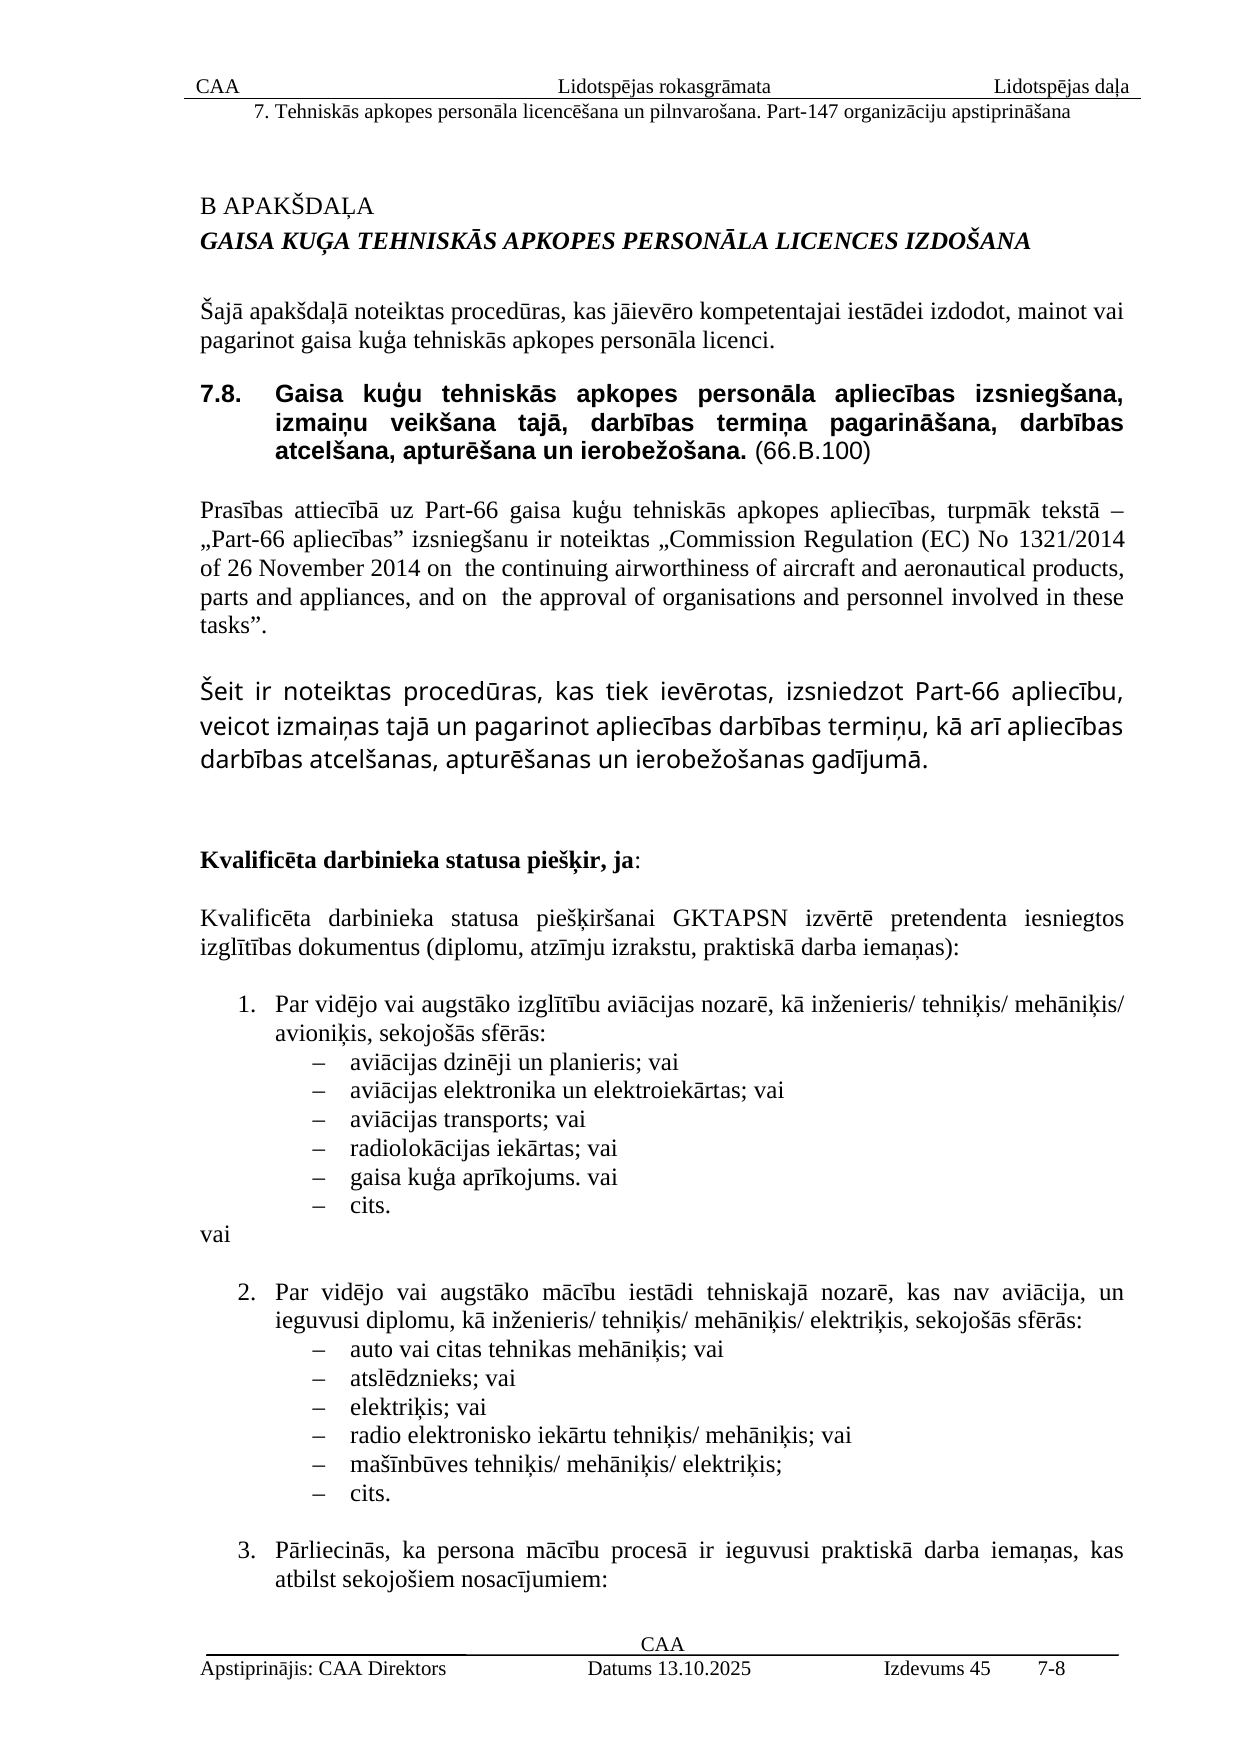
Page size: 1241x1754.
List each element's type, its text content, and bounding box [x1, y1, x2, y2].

list aviācijas transports; vai [312, 1104, 1125, 1133]
list aviācijas dzinēji un planieris; vai [312, 1047, 1125, 1075]
list atslēdznieks; vai [312, 1363, 1125, 1392]
list aviācijas elektronika un elektroiekārtas; vai [312, 1075, 1125, 1104]
list radiolokācijas iekārtas; vai [312, 1133, 1125, 1162]
list Par vidējo vai augstāko izglītību aviācijas nozarē, kā inženieris/ tehniķis/ mehāniķis/ avioniķis, sekojošās sfērās: [237, 989, 1125, 1047]
list cits. [312, 1190, 1125, 1219]
list Par vidējo vai augstāko mācību iestādi tehniskajā nozarē, kas nav aviācija, un ieguvusi diplomu, kā inženieris/ tehniķis/ mehāniķis/ elektriķis, sekojošās sfērās: [237, 1277, 1125, 1334]
text vai [200, 1219, 1125, 1248]
list gaisa kuģa aprīkojums. vai [312, 1162, 1125, 1190]
list Pārliecinās, ka persona mācību procesā ir ieguvusi praktiskā darba iemaņas, kas atbilst sekojošiem nosacījumiem: [237, 1535, 1125, 1593]
list mašīnbūves tehniķis/ mehāniķis/ elektriķis; [312, 1449, 1125, 1478]
list radio elektronisko iekārtu tehniķis/ mehāniķis; vai [312, 1420, 1125, 1449]
text Šajā apakšdaļā noteiktas procedūras, kas jāievēro kompetentajai iestādei izdodot, mainot vai pagarinot gaisa kuģa tehniskās apkopes personāla licenci. [200, 296, 1125, 354]
list elektriķis; vai [312, 1392, 1125, 1420]
list auto vai citas tehnikas mehāniķis; vai [312, 1334, 1125, 1363]
subtitle Gaisa kuģu tehniskās apkopes personāla apliecības izsniegšana, izmaiņu veikšana tajā, darbības termiņa pagarināšana, darbības atcelšana, apturēšana un ierobežošana. (66.B.100) [200, 379, 1125, 465]
text B APAKŠDAĻA [200, 191, 1125, 220]
text Kvalificēta darbinieka statusa piešķiršanai GKTAPSN izvērtē pretendenta iesniegtos izglītības dokumentus (diplomu, atzīmju izrakstu, praktiskā darba iemaņas): [200, 903, 1125, 960]
text GAISA KUĢA TEHNISKĀS APKOPES PERSONĀLA LICENCES IZDOŠANA [200, 226, 1125, 255]
text Šeit ir noteiktas procedūras, kas tiek ievērotas, izsniedzot Part-66 apliecību, veicot izmaiņas tajā un pagarinot apliecības darbības termiņu, kā arī apliecības darbības atcelšanas, apturēšanas un ierobežošanas gadījumā. [200, 674, 1125, 776]
list cits. [312, 1478, 1125, 1507]
text Kvalificēta darbinieka statusa piešķir, ja: [200, 845, 1125, 874]
text Prasības attiecībā uz Part-66 gaisa kuģu tehniskās apkopes apliecības, turpmāk tekstā – „Part-66 apliecības” izsniegšanu ir noteiktas „Commission Regulation (EC) No 1321/2014 of 26 November 2014 on the continuing airworthiness of aircraft and aeronautical products, parts and appliances, and on the approval of organisations and personnel involved in these tasks”. [200, 495, 1125, 639]
